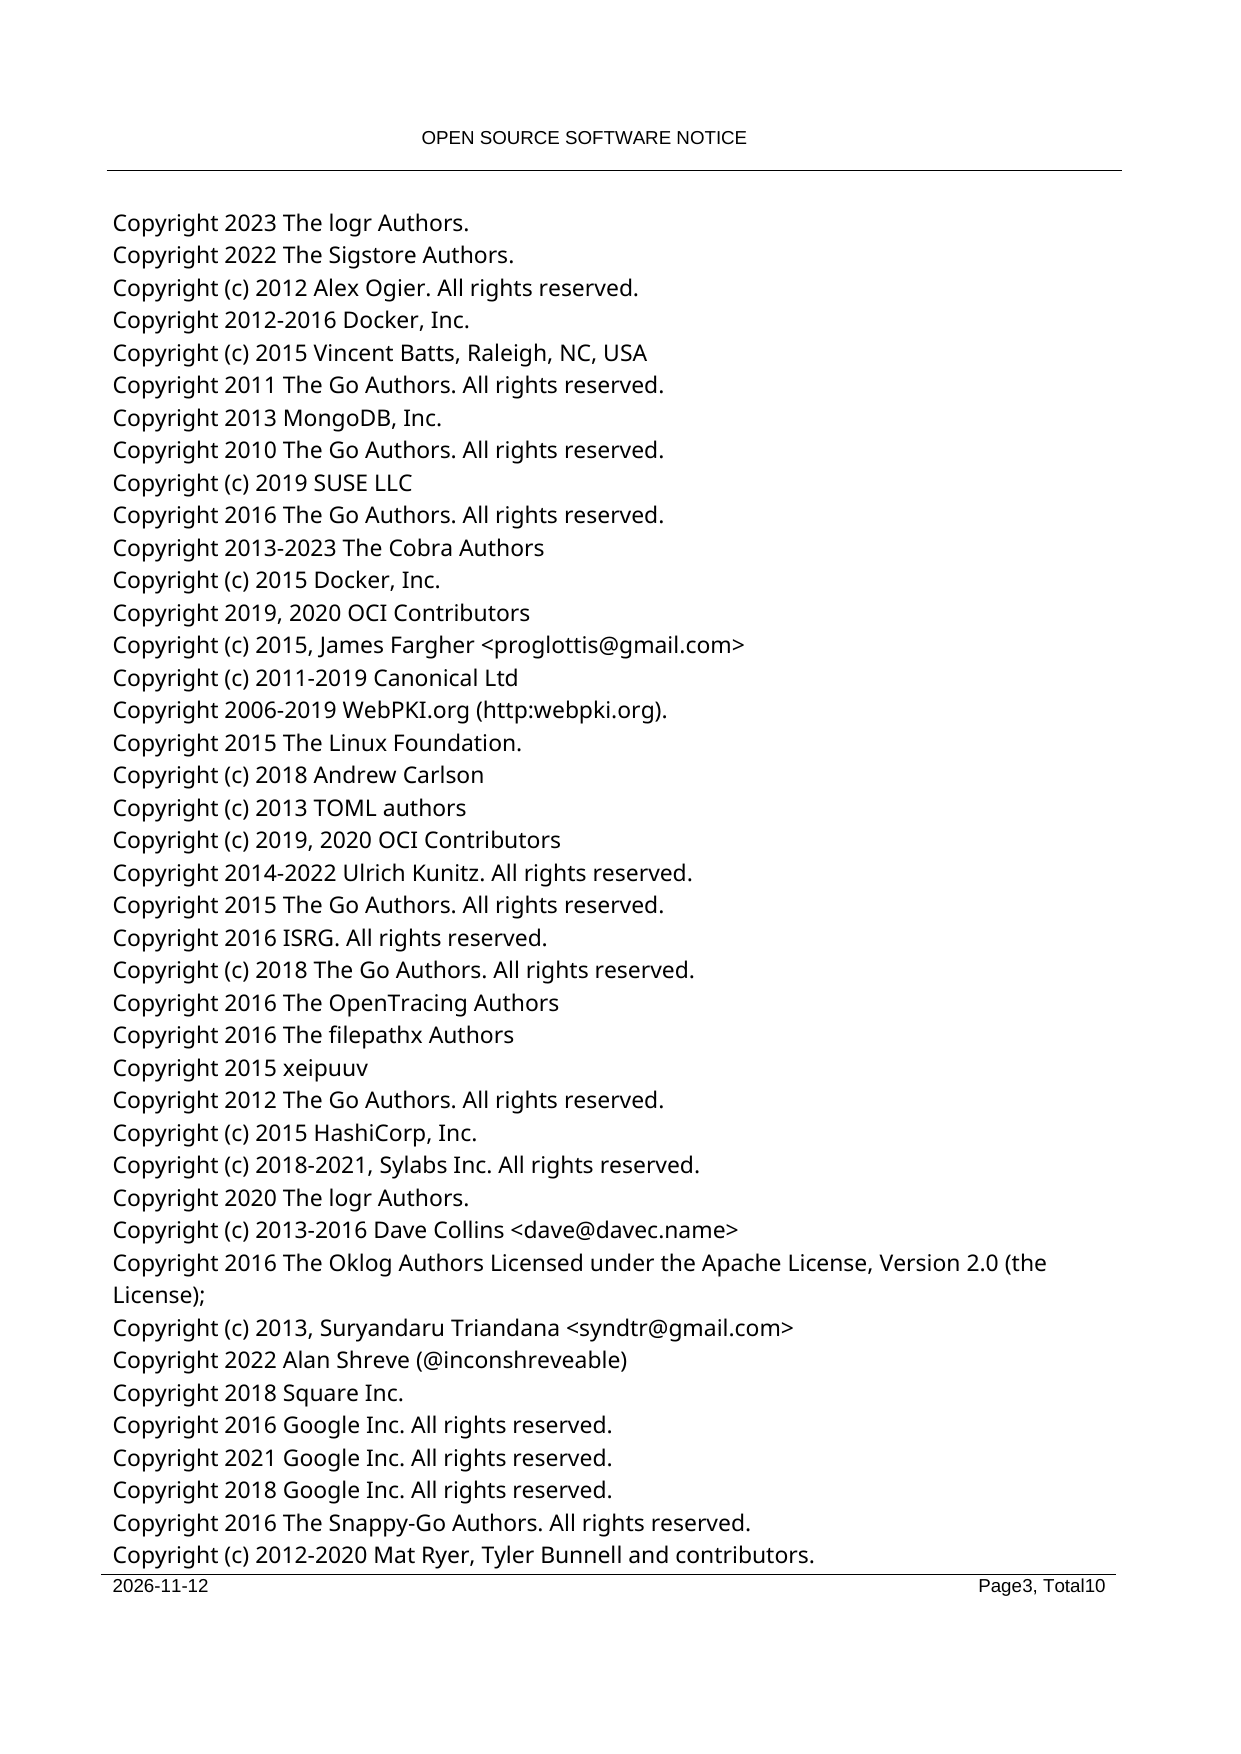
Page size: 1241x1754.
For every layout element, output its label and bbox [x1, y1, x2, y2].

text [112, 206, 1128, 1571]
